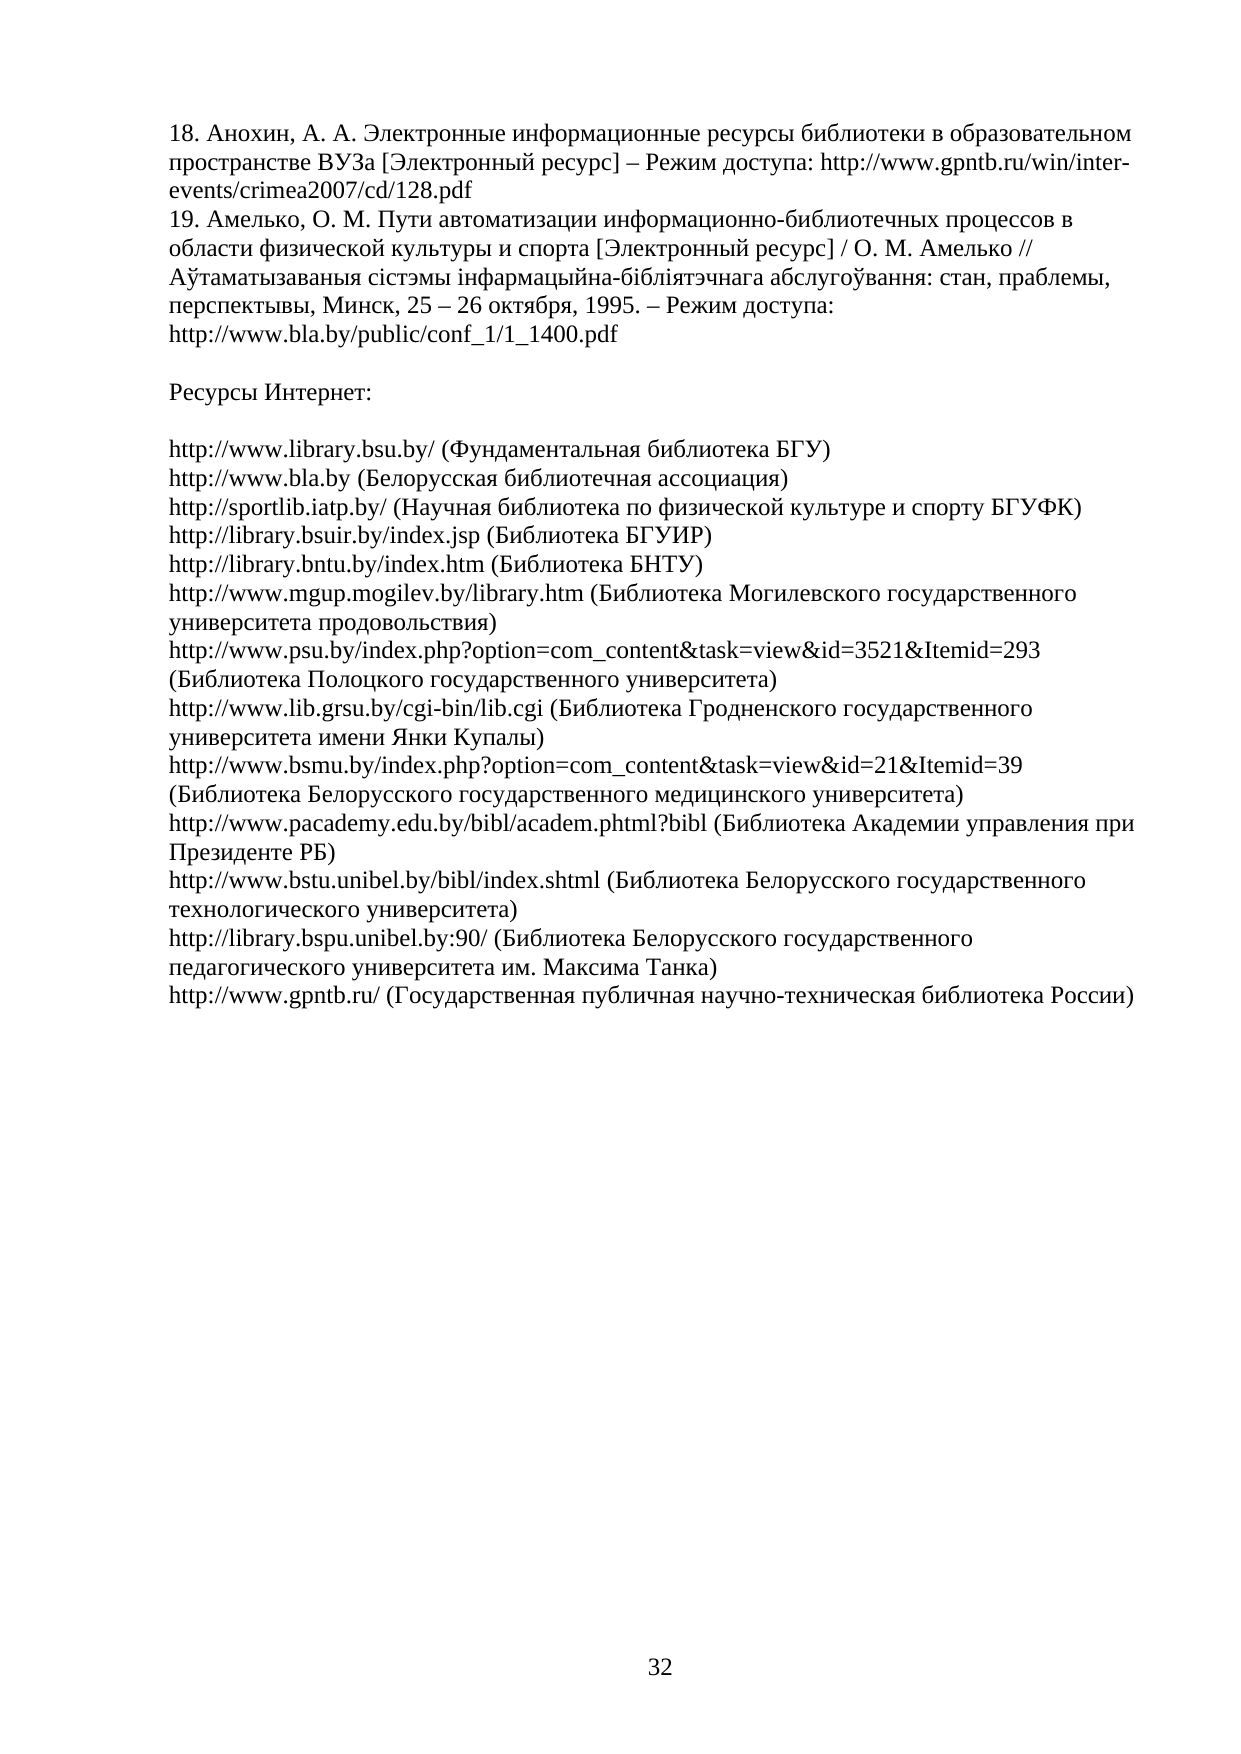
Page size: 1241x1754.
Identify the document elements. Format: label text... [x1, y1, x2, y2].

text http://library.bspu.unibel.by:90/ (Библиотека Белорусского государственного педагогического университета им. Максима Танка) [169, 923, 1152, 981]
text 18. Анохин, А. А. Электронные информационные ресурсы библиотеки в образовательном пространстве ВУЗа [Электронный ресурс] – Режим доступа: http://www.gpntb.ru/win/inter-events/crimea2007/cd/128.pdf [169, 118, 1152, 204]
text 19. Амелько, О. М. Пути автоматизации информационно-библиотечных процессов в области физической культуры и спорта [Электронный ресурс] / О. М. Амелько // Аўтаматызаваныя сістэмы інфармацыйна-бібліятэчнага абслугоўвання: стан, праблемы, перспектывы, Минск, 25 – 26 октября, 1995. – Режим доступа: http://www.bla.by/public/conf_1/1_1400.pdf [169, 204, 1152, 348]
text (Библиотека Полоцкого государственного университета) [169, 664, 1152, 693]
text http://sportlib.iatp.by/ (Научная библиотека по физической культуре и спорту БГУФК) [169, 492, 1152, 521]
text http://www.bla.by (Белорусская библиотечная ассоциация) [169, 463, 1152, 492]
text http://www.mgup.mogilev.by/library.htm (Библиотека Могилевского государственного университета продовольствия) [169, 578, 1152, 636]
text Ресурсы Интернет: [169, 377, 1152, 406]
text http://www.pacademy.edu.by/bibl/academ.phtml?bibl (Библиотека Академии управления при Президенте РБ) [169, 808, 1152, 866]
text http://www.gpntb.ru/ (Государственная публичная научно-техническая библиотека России) [169, 981, 1152, 1009]
text http://library.bsuir.by/index.jsp (Библиотека БГУИР) [169, 521, 1152, 549]
text http://library.bntu.by/index.htm (Библиотека БНТУ) [169, 549, 1152, 578]
text http://www.bsmu.by/index.php?option=com_content&task=view&id=21&Itemid=39 [169, 751, 1152, 779]
text http://www.bstu.unibel.by/bibl/index.shtml (Библиотека Белорусского государственного технологического университета) [169, 866, 1152, 923]
text http://www.lib.grsu.by/cgi-bin/lib.cgi (Библиотека Гродненского государственного университета имени Янки Купалы) [169, 693, 1152, 751]
text (Библиотека Белорусского государственного медицинского университета) [169, 779, 1152, 808]
text http://www.library.bsu.by/ (Фундаментальная библиотека БГУ) [169, 434, 1152, 463]
text http://www.psu.by/index.php?option=com_content&task=view&id=3521&Itemid=293 [169, 636, 1152, 664]
